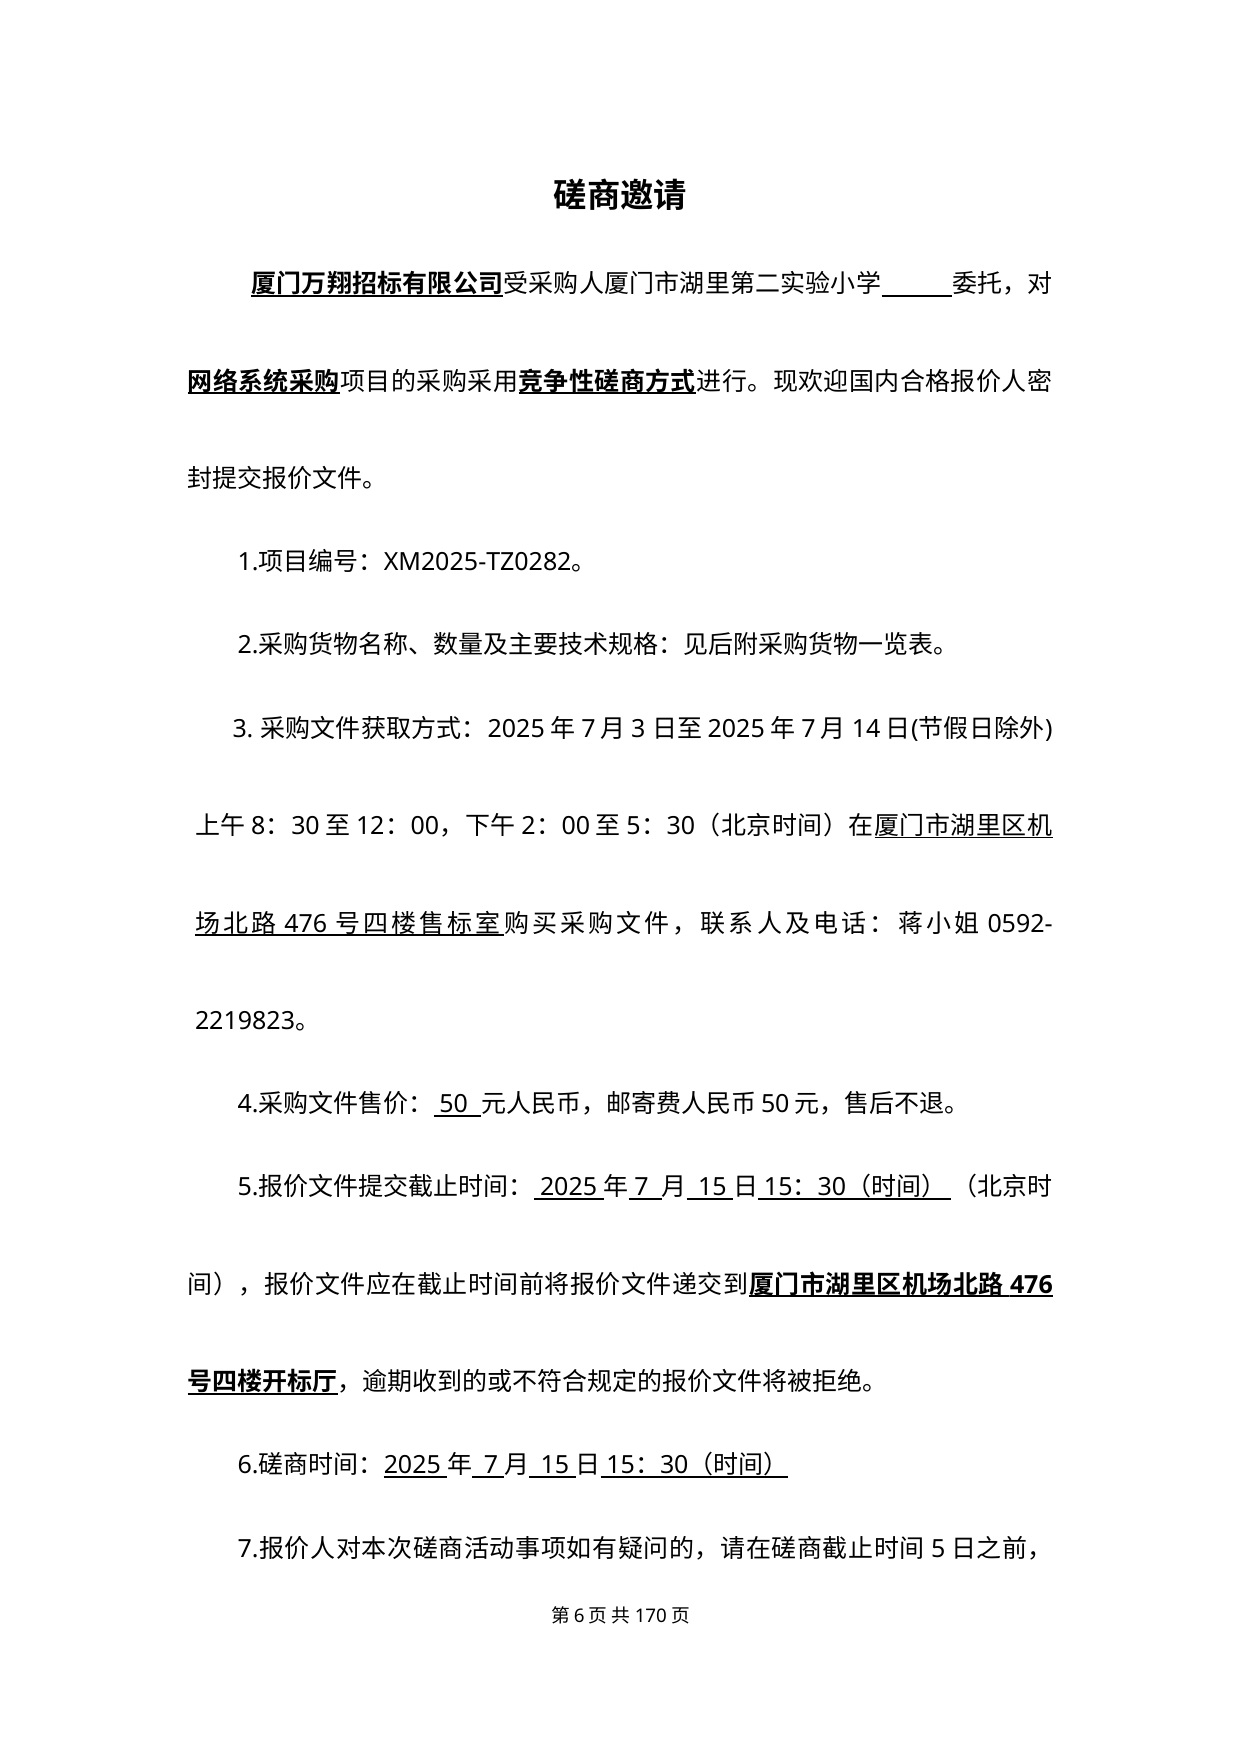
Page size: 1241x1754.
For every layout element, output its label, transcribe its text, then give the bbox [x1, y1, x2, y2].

text 磋商邀请 [187, 160, 1053, 225]
text 3. 采购文件获取方式：2025年 7月3 日至2025年 7月 14日(节假日除外)上午8：30至12：00，下午2：00至5：30（北京时间）在厦门市湖里区机场北路476号四楼售标室购买采购文件，联系人及电话：蒋小姐0592-2219823。 [195, 694, 1053, 1051]
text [187, 1514, 1053, 1579]
text 厦门万翔招标有限公司受采购人厦门市湖里第二实验小学 委托，对网络系统采购项目的采购采用竞争性磋商方式进行。现欢迎国内合格报价人密封提交报价文件。 [187, 249, 1053, 509]
text 2.采购货物名称、数量及主要技术规格：见后附采购货物一览表。 [187, 611, 1053, 676]
text 5.报价文件提交截止时间： 2025 年 7 月 15 日 15：30（时间） （北京时间），报价文件应在截止时间前将报价文件递交到厦门市湖里区机场北路476号四楼开标厅，逾期收到的或不符合规定的报价文件将被拒绝。 [187, 1152, 1053, 1412]
list 4.采购文件售价： 50 元人民币，邮寄费人民币50元，售后不退。 [187, 1069, 1053, 1134]
text 6.磋商时间：2025 年 7 月 15 日 15：30（时间） [237, 1431, 1053, 1496]
text 1.项目编号：XM2025-TZ0282。 [237, 527, 1053, 592]
